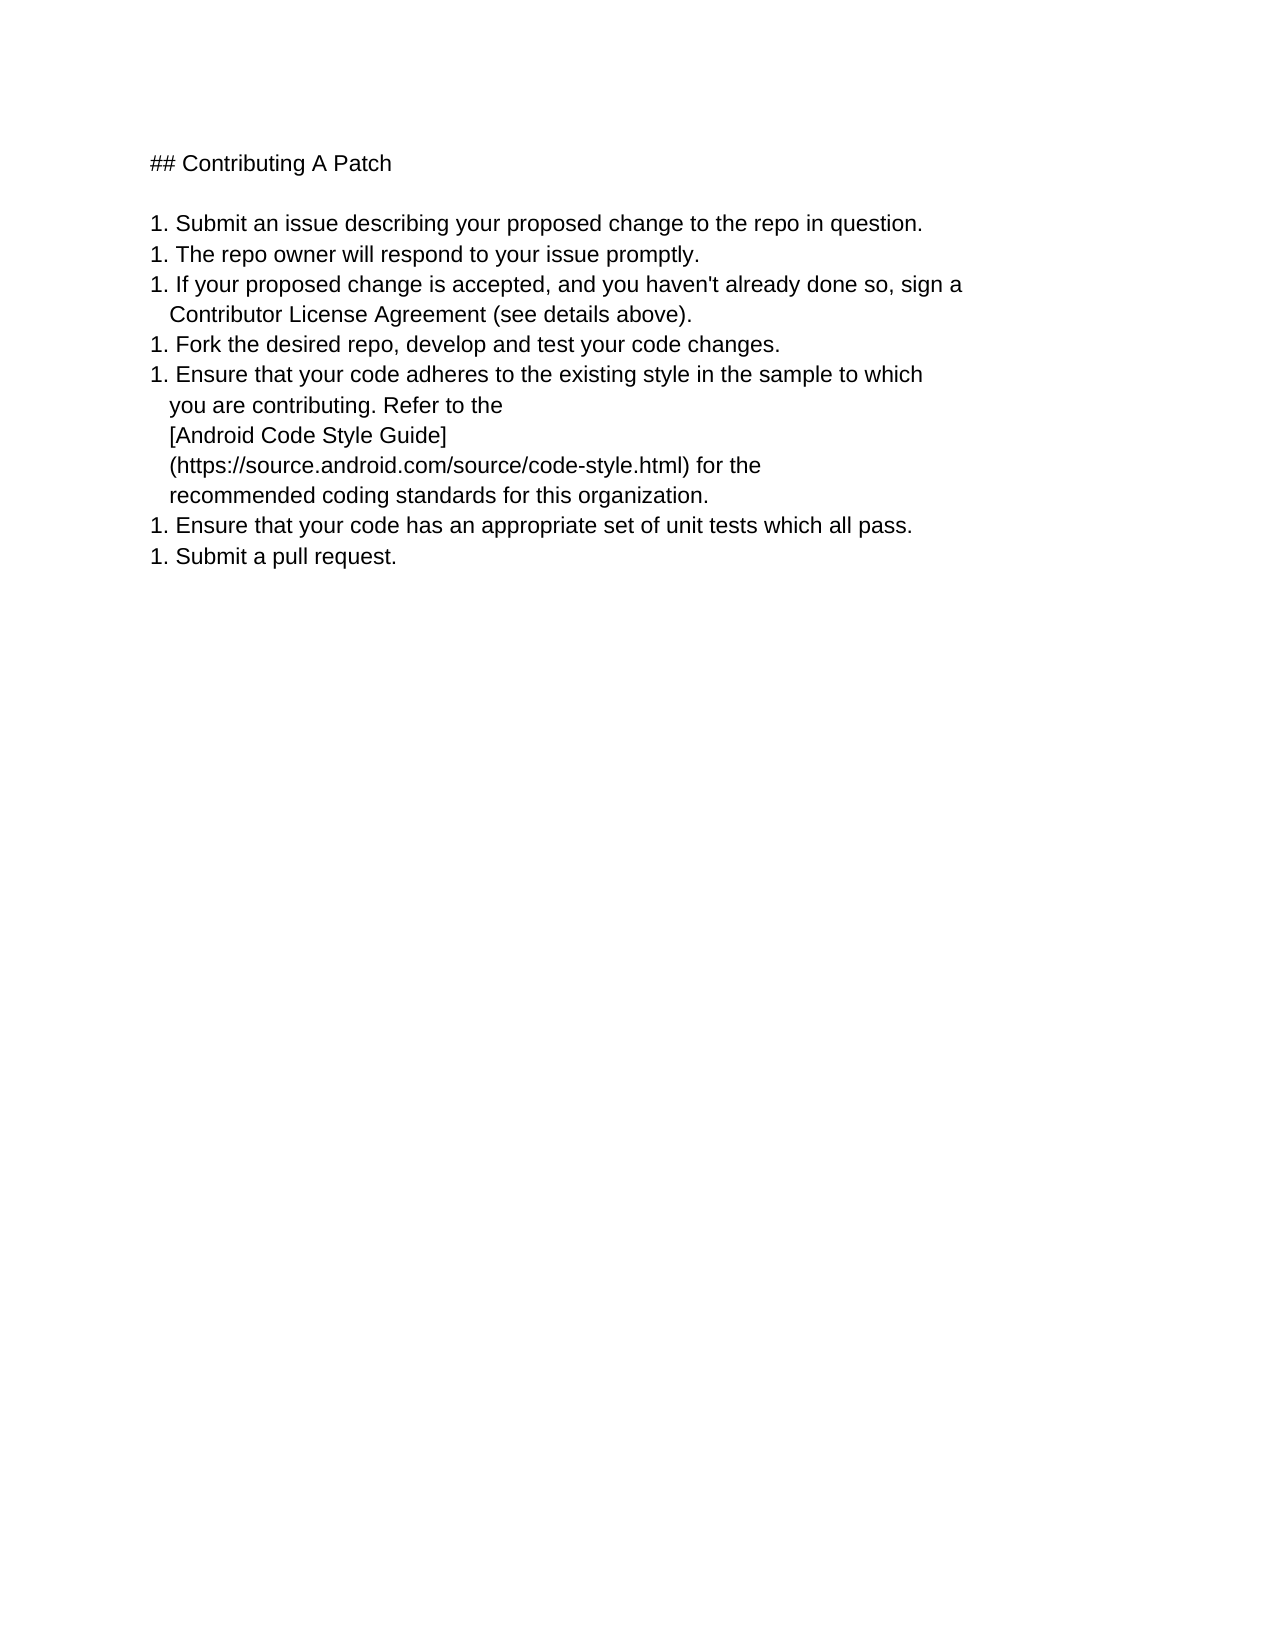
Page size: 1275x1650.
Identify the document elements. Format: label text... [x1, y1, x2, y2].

text [Android Code Style Guide] [150, 422, 1125, 448]
text you are contributing. Refer to the [150, 392, 1125, 418]
text 1. Submit a pull request. [150, 543, 1125, 569]
text Contributor License Agreement (see details above). [150, 301, 1125, 327]
text 1. Submit an issue describing your proposed change to the repo in question. [150, 210, 1125, 237]
text recommended coding standards for this organization. [150, 482, 1125, 509]
text 1. Ensure that your code adheres to the existing style in the sample to which [150, 361, 1125, 388]
text 1. Ensure that your code has an appropriate set of unit tests which all pass. [150, 512, 1125, 539]
text 1. Fork the desired repo, develop and test your code changes. [150, 331, 1125, 358]
text ## Contributing A Patch [150, 150, 1125, 176]
text 1. If your proposed change is accepted, and you haven't already done so, sign a [150, 271, 1125, 297]
text 1. The repo owner will respond to your issue promptly. [150, 241, 1125, 267]
text (https://source.android.com/source/code-style.html) for the [150, 452, 1125, 478]
